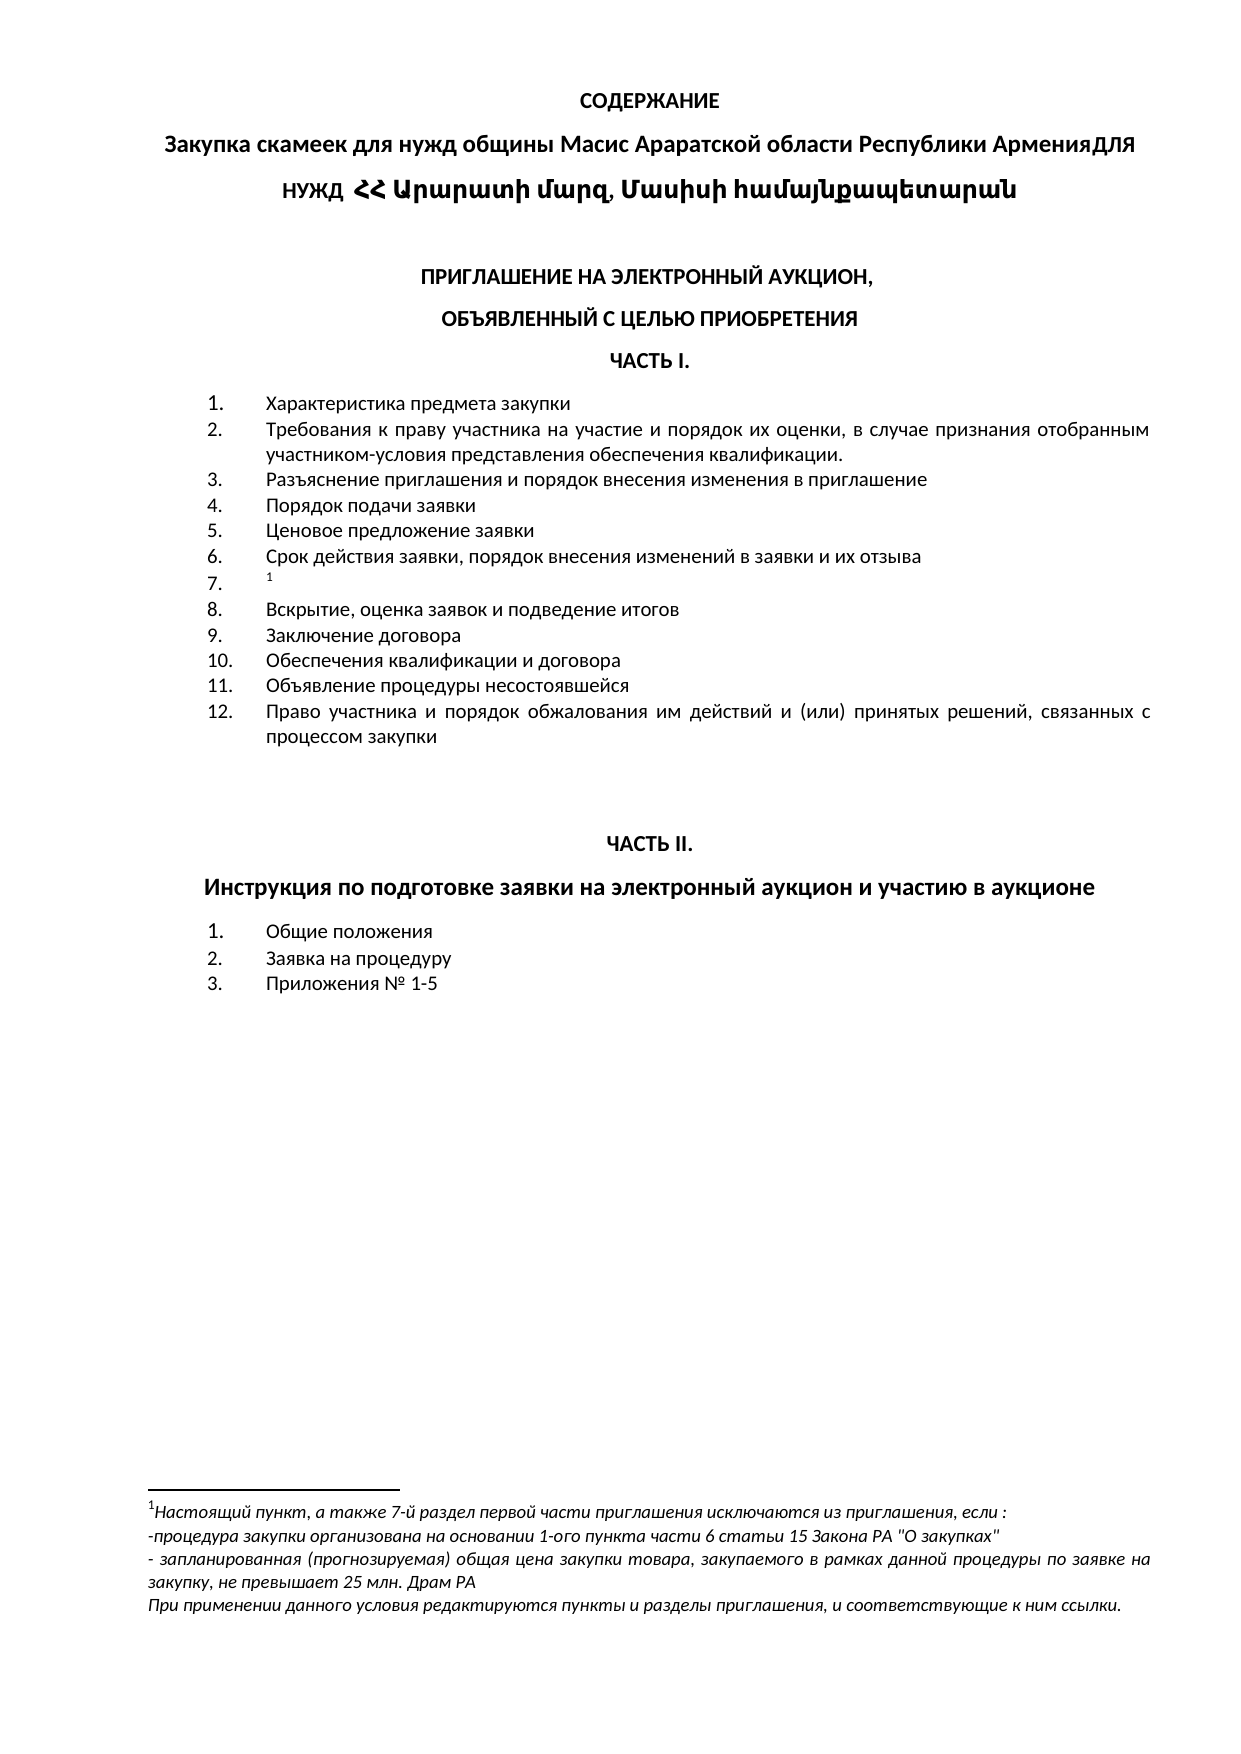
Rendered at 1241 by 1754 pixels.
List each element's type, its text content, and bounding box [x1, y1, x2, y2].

text 2. Заявка на процедуру [207, 945, 1152, 970]
text 4. Порядок подачи заявки [207, 492, 1152, 517]
text 8. Вскрытие, оценка заявок и подведение итогов [207, 596, 1152, 622]
text ПРИГЛАШЕНИЕ НА ЭЛЕКТРОННЫЙ АУКЦИОН, ОБЪЯВЛЕННЫЙ С ЦЕЛЬЮ ПРИОБРЕТЕНИЯ [148, 262, 1152, 332]
text СОДЕРЖАНИЕ [148, 86, 1152, 114]
text 3. Разъяснение приглашения и порядок внесения изменения в приглашение [207, 467, 1152, 492]
text Закупка скамеек для нужд общины Масис Араратской области Республики АрменияДЛЯ НУЖД ՀՀ Արարատի մարզ, Մասիսի համայնքապետարան [148, 128, 1152, 205]
text 9. Заключение договора [207, 622, 1152, 647]
text 1. Общие положения [207, 917, 1152, 945]
text 3. Приложения № 1-5 [207, 970, 1152, 996]
text 6. Срок действия заявки, порядок внесения изменений в заявки и их отзыва [207, 543, 1152, 568]
text Инструкция по подготовке заявки на электронный аукцион и участию в аукционе [148, 871, 1152, 901]
text 7. [207, 568, 1152, 596]
text 2. Требования к праву участника на участие и порядок их оценки, в случае признания отобранным участником-условия представления обеспечения квалификации. [207, 416, 1152, 467]
text ЧАСТЬ II. [148, 829, 1152, 857]
text 1. Характеристика предмета закупки [207, 388, 1152, 416]
text 5. Ценовое предложение заявки [207, 517, 1152, 543]
text 12. Право участника и порядок обжалования им действий и (или) принятых решений, связанных с процессом закупки [207, 698, 1152, 749]
text 10. Обеспечения квалификации и договора [207, 647, 1152, 673]
text ЧАСТЬ I. [148, 346, 1152, 374]
text 11. Объявление процедуры несостоявшейся [207, 673, 1152, 698]
